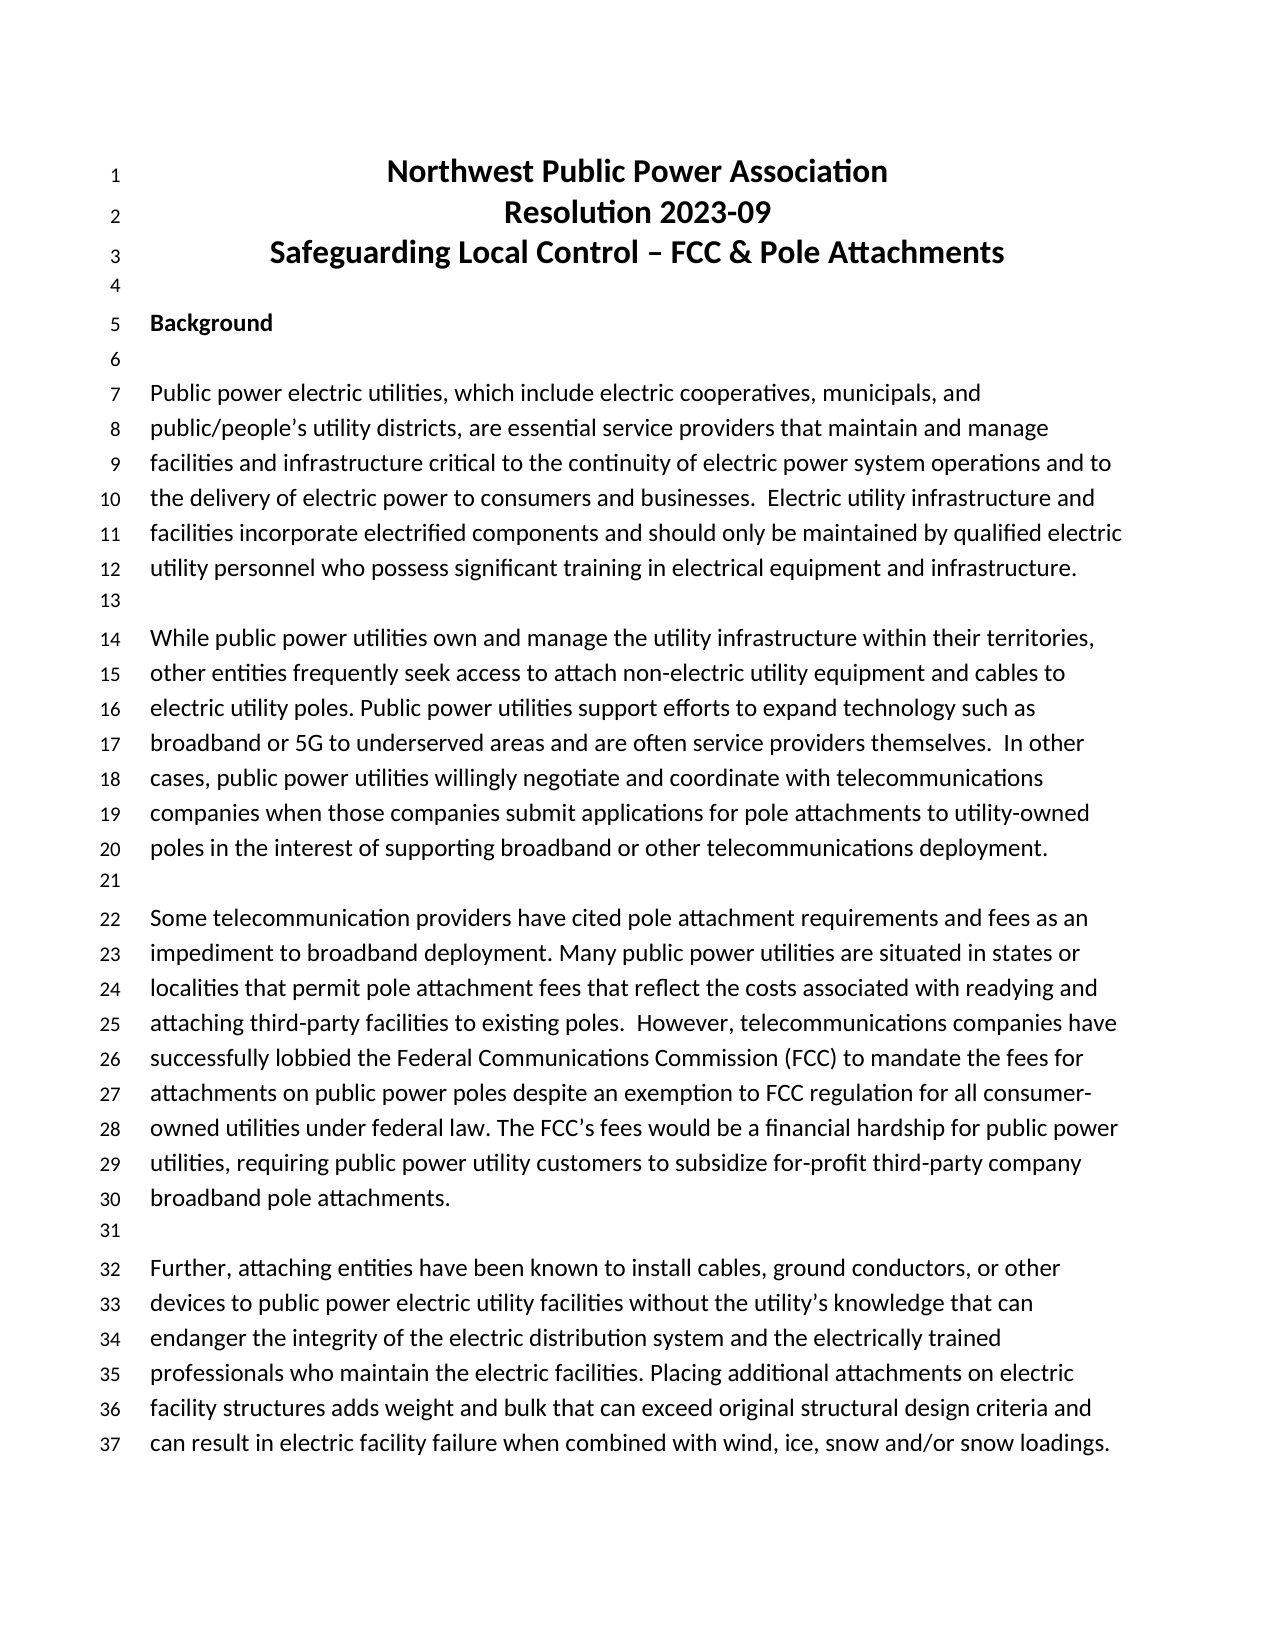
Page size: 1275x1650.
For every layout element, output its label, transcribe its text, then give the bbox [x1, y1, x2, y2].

text Resolution 2023-09 [150, 191, 1125, 231]
text Some telecommunication providers have cited pole attachment requirements and fees as an impediment to broadband deployment. Many public power utilities are situated in states or localities that permit pole attachment fees that reflect the costs associated with readying and attaching third-party facilities to existing poles. However, telecommunications companies have successfully lobbied the Federal Communications Commission (FCC) to mandate the fees for attachments on public power poles despite an exemption to FCC regulation for all consumer-owned utilities under federal law. The FCC’s fees would be a financial hardship for public power utilities, requiring public power utility customers to subsidize for-profit third-party company broadband pole attachments. [150, 902, 1125, 1213]
text Background [150, 307, 1125, 338]
text Northwest Public Power Association [150, 150, 1125, 191]
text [150, 1252, 1125, 1458]
text Public power electric utilities, which include electric cooperatives, municipals, and public/people’s utility districts, are essential service providers that maintain and manage facilities and infrastructure critical to the continuity of electric power system operations and to the delivery of electric power to consumers and businesses. Electric utility infrastructure and facilities incorporate electrified components and should only be maintained by qualified electric utility personnel who possess significant training in electrical equipment and infrastructure. [150, 377, 1125, 583]
text While public power utilities own and manage the utility infrastructure within their territories, other entities frequently seek access to attach non-electric utility equipment and cables to electric utility poles. Public power utilities support efforts to expand technology such as broadband or 5G to underserved areas and are often service providers themselves. In other cases, public power utilities willingly negotiate and coordinate with telecommunications companies when those companies submit applications for pole attachments to utility-owned poles in the interest of supporting broadband or other telecommunications deployment. [150, 622, 1125, 863]
text Safeguarding Local Control – FCC & Pole Attachments [150, 231, 1125, 272]
